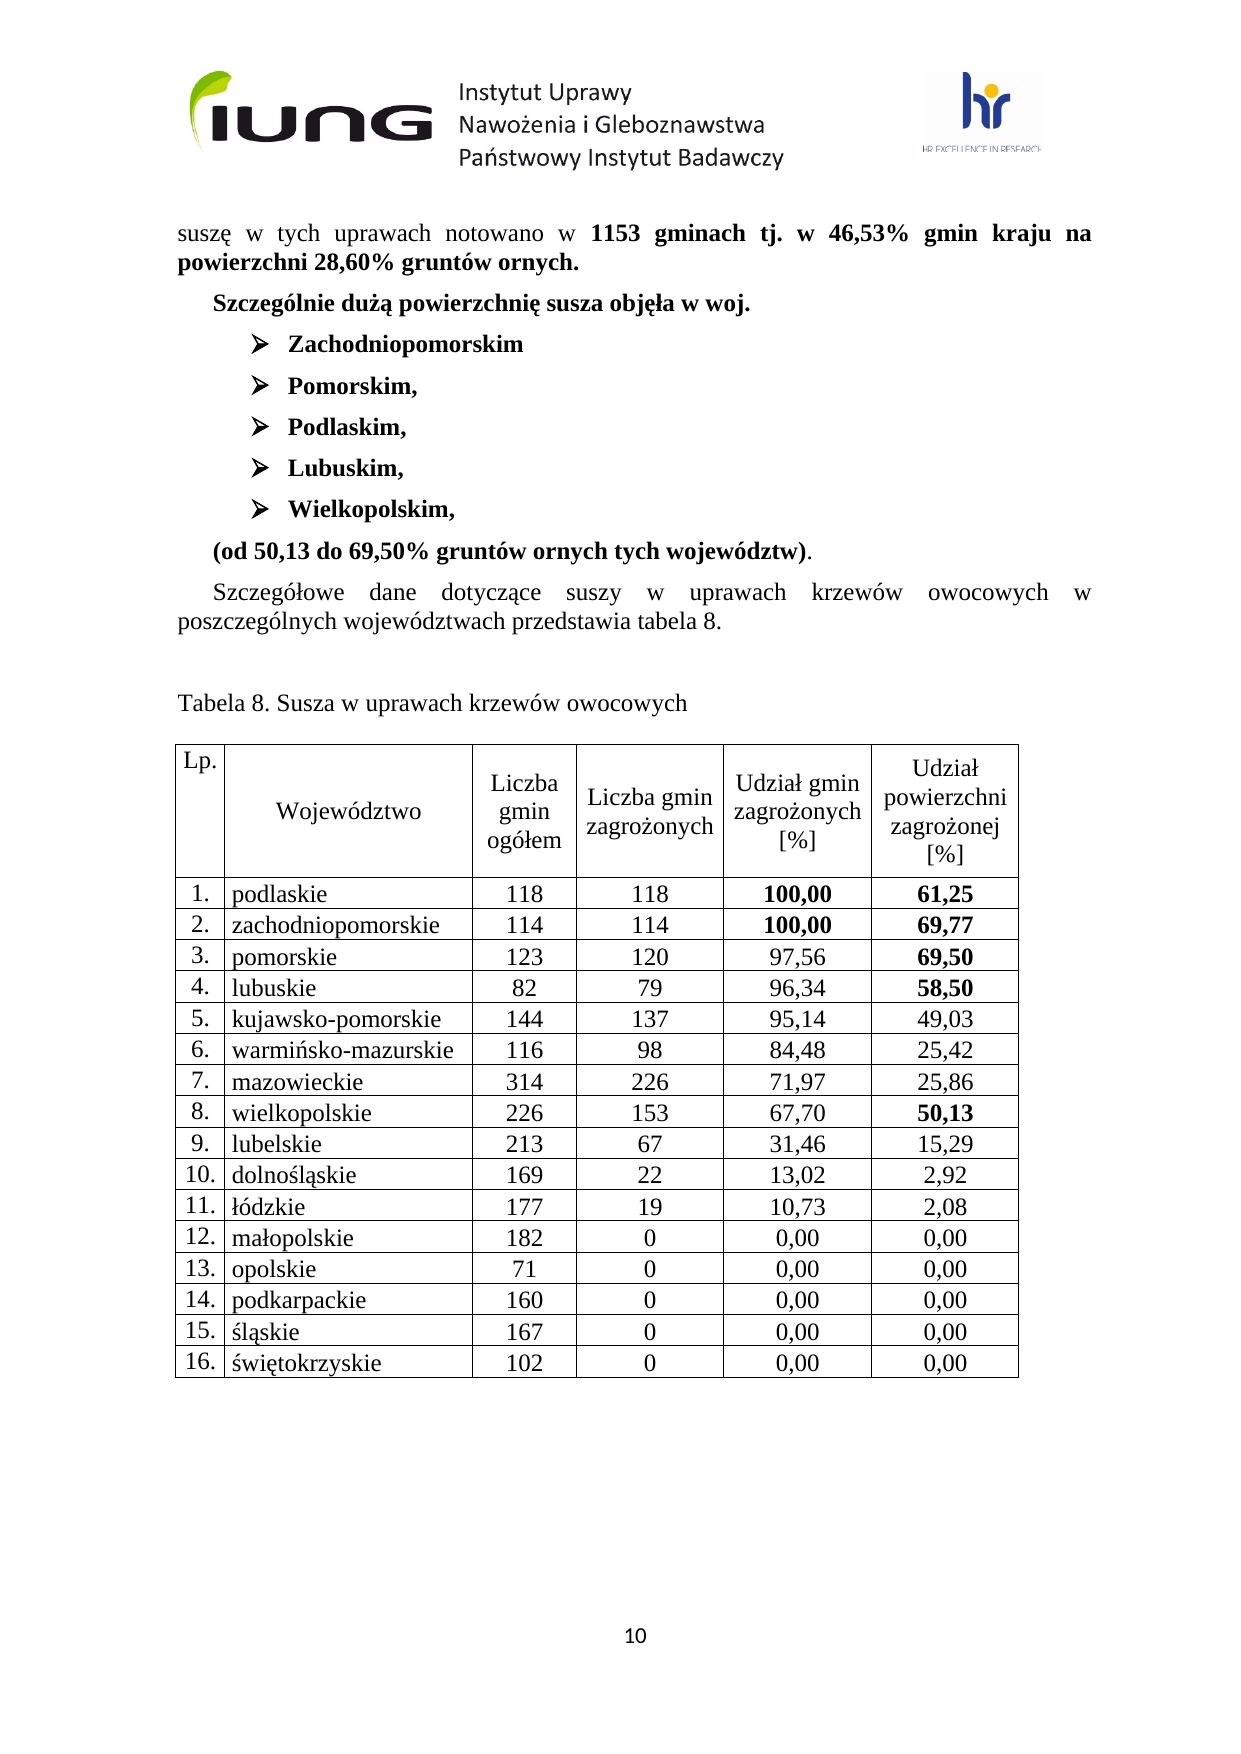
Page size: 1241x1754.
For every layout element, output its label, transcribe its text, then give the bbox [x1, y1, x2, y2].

table_cell 4. [176, 971, 224, 1002]
table_header Liczba gmin ogółem [473, 745, 576, 877]
table_cell pomorskie [225, 940, 472, 970]
table_cell 0,00 [724, 1284, 871, 1314]
table_cell 0,00 [872, 1253, 1018, 1283]
list Zachodniopomorskim [250, 329, 1092, 358]
table_cell podlaskie [225, 878, 472, 908]
table_cell 10. [176, 1159, 224, 1189]
table_cell 82 [473, 971, 576, 1002]
text Szczegółowe dane dotyczące suszy w uprawach krzewów owocowych w poszczególnych województwach przedstawia tabela 8. [177, 577, 1092, 634]
table_cell 144 [473, 1003, 576, 1033]
table_cell łódzkie [225, 1190, 472, 1220]
table_cell 0,00 [872, 1346, 1018, 1377]
table_cell 1. [176, 878, 224, 908]
table_cell świętokrzyskie [225, 1346, 472, 1377]
table_cell 13. [176, 1253, 224, 1283]
table_cell 0 [577, 1253, 723, 1283]
table_cell 123 [473, 940, 576, 970]
table_cell 79 [577, 971, 723, 1002]
table_cell 0 [577, 1346, 723, 1377]
table_cell śląskie [225, 1315, 472, 1345]
table_cell lubelskie [225, 1128, 472, 1158]
table_cell 14. [176, 1284, 224, 1314]
table_cell 97,56 [724, 940, 871, 970]
table_cell 84,48 [724, 1034, 871, 1064]
table_cell 95,14 [724, 1003, 871, 1033]
picture [923, 72, 1042, 150]
table_cell zachodniopomorskie [225, 909, 472, 939]
table_cell 314 [473, 1065, 576, 1095]
table_cell 67,70 [724, 1096, 871, 1127]
table_cell 160 [473, 1284, 576, 1314]
table_cell 2,92 [872, 1159, 1018, 1189]
table_cell 114 [577, 909, 723, 939]
table_cell 0,00 [724, 1253, 871, 1283]
table_cell 19 [577, 1190, 723, 1220]
table_cell 71 [473, 1253, 576, 1283]
table_cell 7. [176, 1065, 224, 1095]
table_header Liczba gmin zagrożonych [577, 745, 723, 877]
table_cell 67 [577, 1128, 723, 1158]
table_cell wielkopolskie [225, 1096, 472, 1127]
table_cell 102 [473, 1346, 576, 1377]
table_cell 10,73 [724, 1190, 871, 1220]
table_cell 167 [473, 1315, 576, 1345]
table_cell 100,00 [724, 878, 871, 908]
table_cell 100,00 [724, 909, 871, 939]
table_cell mazowieckie [225, 1065, 472, 1095]
table_cell 15. [176, 1315, 224, 1345]
list Lubuskim, [250, 453, 1092, 482]
text Tabela 8. Susza w uprawach krzewów owocowych [177, 688, 1092, 717]
text Szczególnie dużą powierzchnię susza objęła w woj. [177, 288, 1092, 317]
table_cell dolnośląskie [225, 1159, 472, 1189]
table_cell 6. [176, 1034, 224, 1064]
table_cell podkarpackie [225, 1284, 472, 1314]
table_cell 8. [176, 1096, 224, 1127]
table_cell 0,00 [724, 1346, 871, 1377]
table_cell 0 [577, 1221, 723, 1252]
list Pomorskim, [250, 371, 1092, 399]
list Wielkopolskim, [250, 494, 1092, 523]
table_cell 71,97 [724, 1065, 871, 1095]
table_cell 98 [577, 1034, 723, 1064]
table_cell 137 [577, 1003, 723, 1033]
table_cell 3. [176, 940, 224, 970]
table_cell 58,50 [872, 971, 1018, 1002]
table_cell 25,42 [872, 1034, 1018, 1064]
table_cell 0,00 [724, 1315, 871, 1345]
table_cell 153 [577, 1096, 723, 1127]
table_cell warmińsko-mazurskie [225, 1034, 472, 1064]
table_cell 11. [176, 1190, 224, 1220]
table_cell 226 [577, 1065, 723, 1095]
table_cell 5. [176, 1003, 224, 1033]
table_cell 0,00 [872, 1284, 1018, 1314]
table_cell 213 [473, 1128, 576, 1158]
table_cell lubuskie [225, 971, 472, 1002]
table_cell 69,77 [872, 909, 1018, 939]
table_cell 9. [176, 1128, 224, 1158]
table_cell 69,50 [872, 940, 1018, 970]
table_cell 96,34 [724, 971, 871, 1002]
table_cell 116 [473, 1034, 576, 1064]
table_cell 0,00 [724, 1221, 871, 1252]
text (od 50,13 do 69,50% gruntów ornych tych województw). [177, 536, 1092, 564]
table_header Województwo [225, 745, 472, 877]
table_cell 120 [577, 940, 723, 970]
table_cell 50,13 [872, 1096, 1018, 1127]
table_cell 169 [473, 1159, 576, 1189]
table_cell 61,25 [872, 878, 1018, 908]
table_cell 0,00 [872, 1315, 1018, 1345]
table_cell opolskie [225, 1253, 472, 1283]
table_cell 16. [176, 1346, 224, 1377]
table_cell 22 [577, 1159, 723, 1189]
table_cell kujawsko-pomorskie [225, 1003, 472, 1033]
table_header Udział powierzchni zagrożonej [%] [872, 745, 1018, 877]
table_cell 25,86 [872, 1065, 1018, 1095]
table_cell 118 [473, 878, 576, 908]
list Podlaskim, [250, 412, 1092, 441]
table_cell 0 [577, 1284, 723, 1314]
table_cell 49,03 [872, 1003, 1018, 1033]
table_cell małopolskie [225, 1221, 472, 1252]
table_cell 118 [577, 878, 723, 908]
table_cell 31,46 [724, 1128, 871, 1158]
table_header Lp. [176, 745, 224, 877]
table_cell 15,29 [872, 1128, 1018, 1158]
table_cell 2. [176, 909, 224, 939]
table_cell 12. [176, 1221, 224, 1252]
table_cell 226 [473, 1096, 576, 1127]
table_header Udział gmin zagrożonych [%] [724, 745, 871, 877]
table_cell 0 [577, 1315, 723, 1345]
table_cell 114 [473, 909, 576, 939]
table_cell 2,08 [872, 1190, 1018, 1220]
table_cell 0,00 [872, 1221, 1018, 1252]
table_cell 177 [473, 1190, 576, 1220]
table_cell 13,02 [724, 1159, 871, 1189]
table_cell 182 [473, 1221, 576, 1252]
